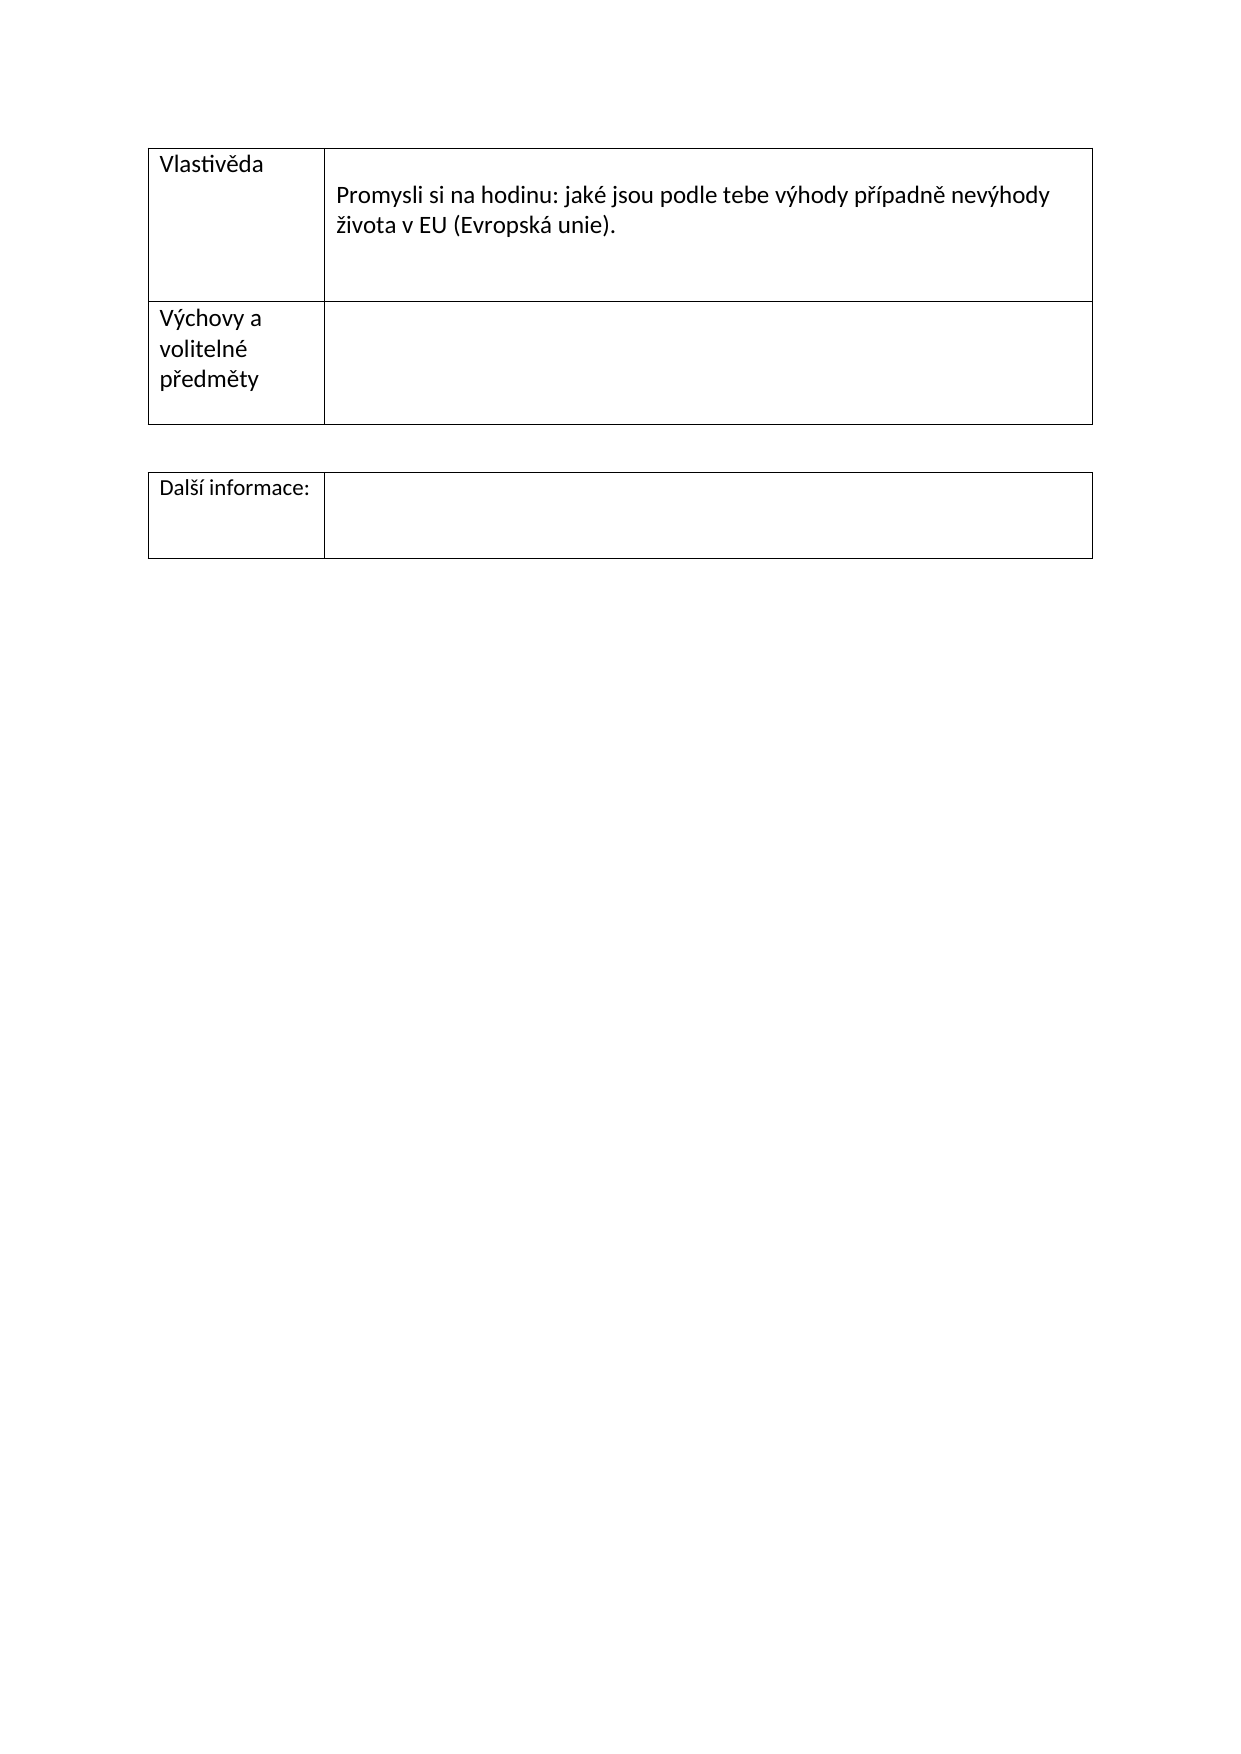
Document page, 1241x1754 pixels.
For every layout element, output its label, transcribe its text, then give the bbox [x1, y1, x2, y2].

table_cell Vlastivěda [149, 149, 324, 301]
table_cell Výchovy a volitelné předměty [149, 302, 324, 424]
table_cell Promysli si na hodinu: jaké jsou podle tebe výhody případně nevýhody života v EU (Evropská unie). [325, 149, 1092, 301]
table_header [325, 473, 1092, 557]
table_header Další informace: [149, 473, 324, 557]
table_cell [325, 302, 1092, 424]
